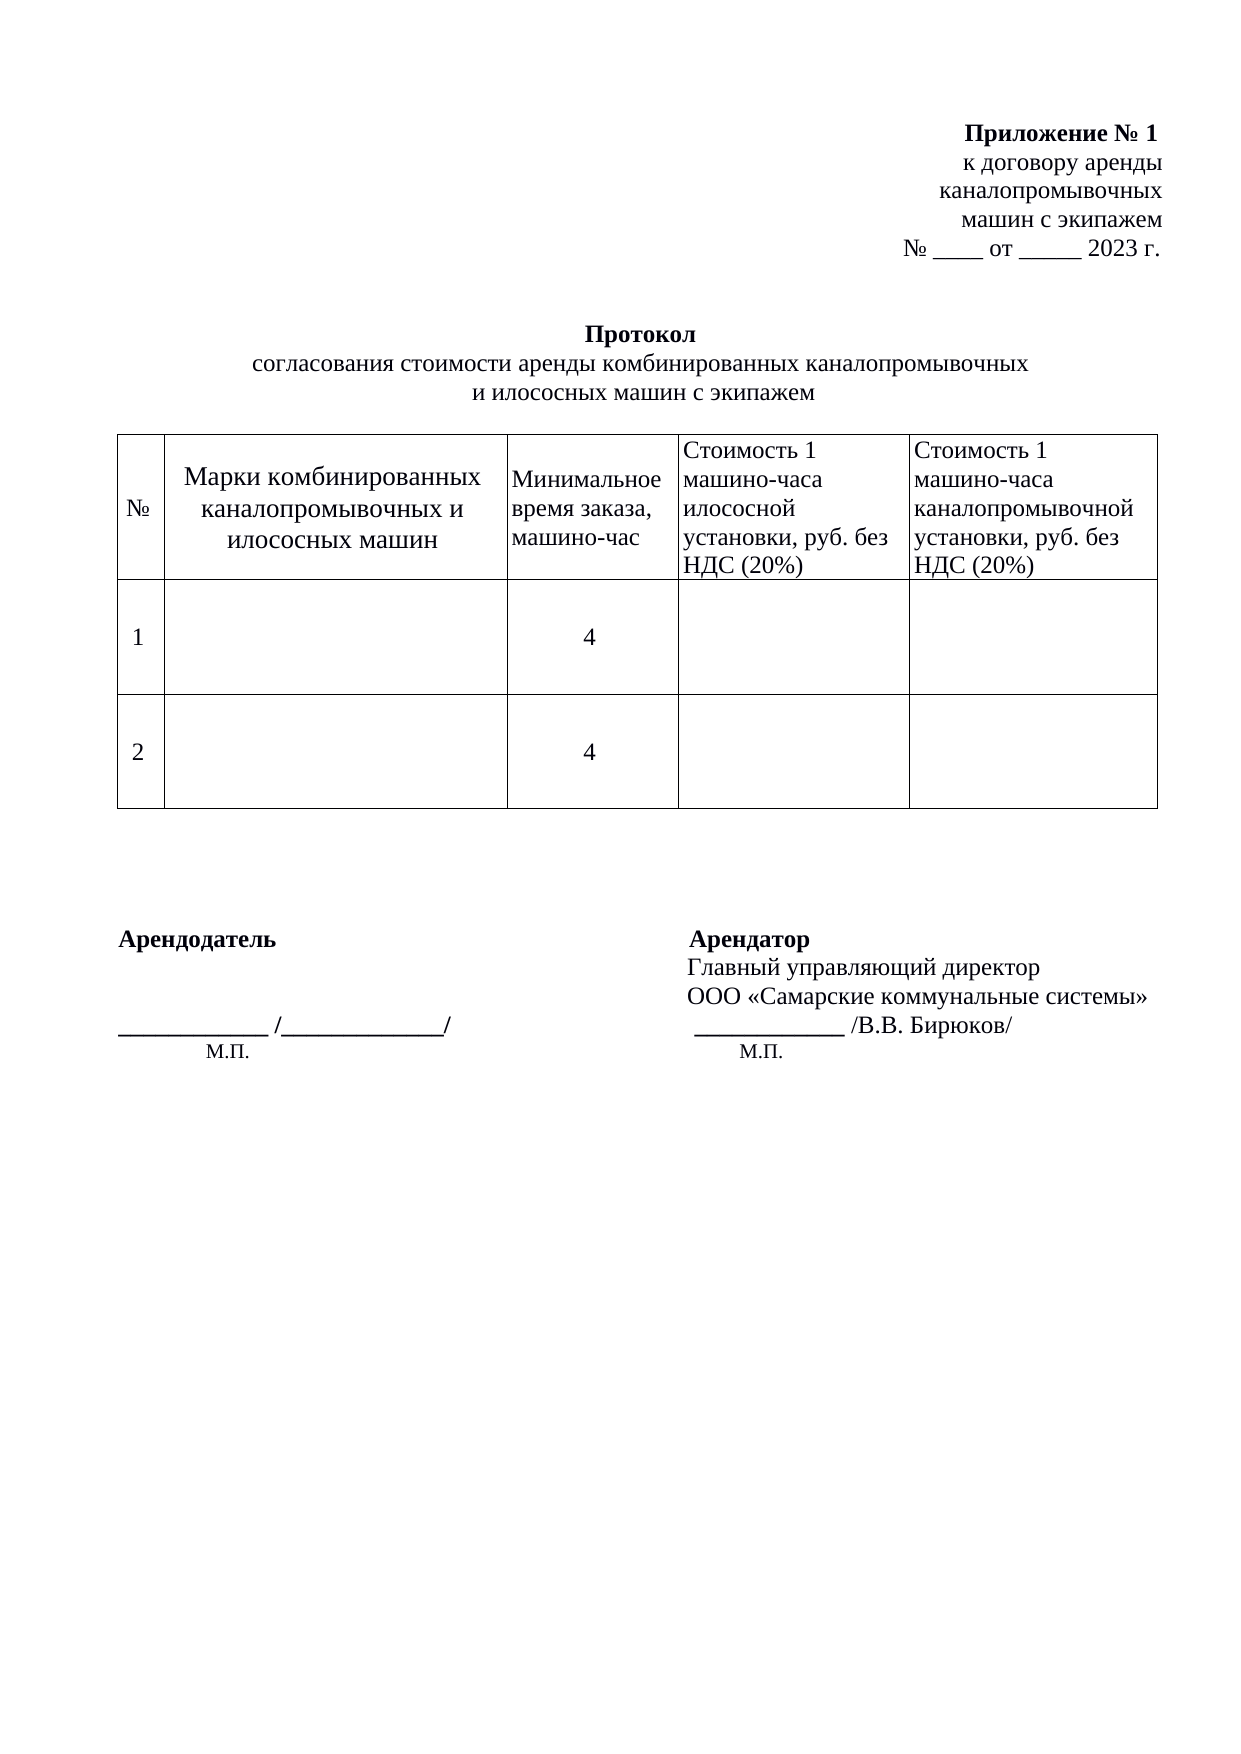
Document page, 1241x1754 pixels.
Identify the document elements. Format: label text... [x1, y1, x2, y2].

text № ____ от _____ 2023 г. [118, 233, 1160, 262]
table_cell 1 [118, 580, 164, 693]
table_header Минимальное время заказа, машино-час [508, 435, 678, 579]
text Протокол [118, 319, 1162, 348]
text М.П. М.П. [118, 1039, 1167, 1063]
table_header № [118, 435, 164, 579]
text Приложение № 1 [118, 118, 1160, 147]
text к договору аренды [118, 147, 1162, 176]
table_cell [679, 695, 909, 808]
text ____________ /_____________/ ____________ /В.В. Бирюков/ [118, 1010, 1167, 1039]
table_cell [679, 580, 909, 693]
text Арендодатель Арендатор [118, 924, 1167, 952]
text каналопромывочных машин с экипажем [118, 176, 1162, 233]
text Главный управляющий директор [118, 952, 1167, 981]
table_cell [910, 695, 1157, 808]
text и илососных машин с экипажем [118, 377, 1162, 406]
table_cell 4 [508, 580, 678, 693]
table_cell 2 [118, 695, 164, 808]
table_cell [165, 695, 507, 808]
table_cell 4 [508, 695, 678, 808]
table_header Марки комбинированных каналопромывочных и илососных машин [165, 435, 507, 579]
text ООО «Самарские коммунальные системы» [118, 981, 1167, 1010]
table_header Стоимость 1 машино-часа каналопромывочной установки, руб. без НДС (20%) [910, 435, 1157, 579]
table_cell [910, 580, 1157, 693]
text согласования стоимости аренды комбинированных каналопромывочных [118, 348, 1162, 377]
table_cell [165, 580, 507, 693]
table_header Стоимость 1 машино-часа илососной установки, руб. без НДС (20%) [679, 435, 909, 579]
